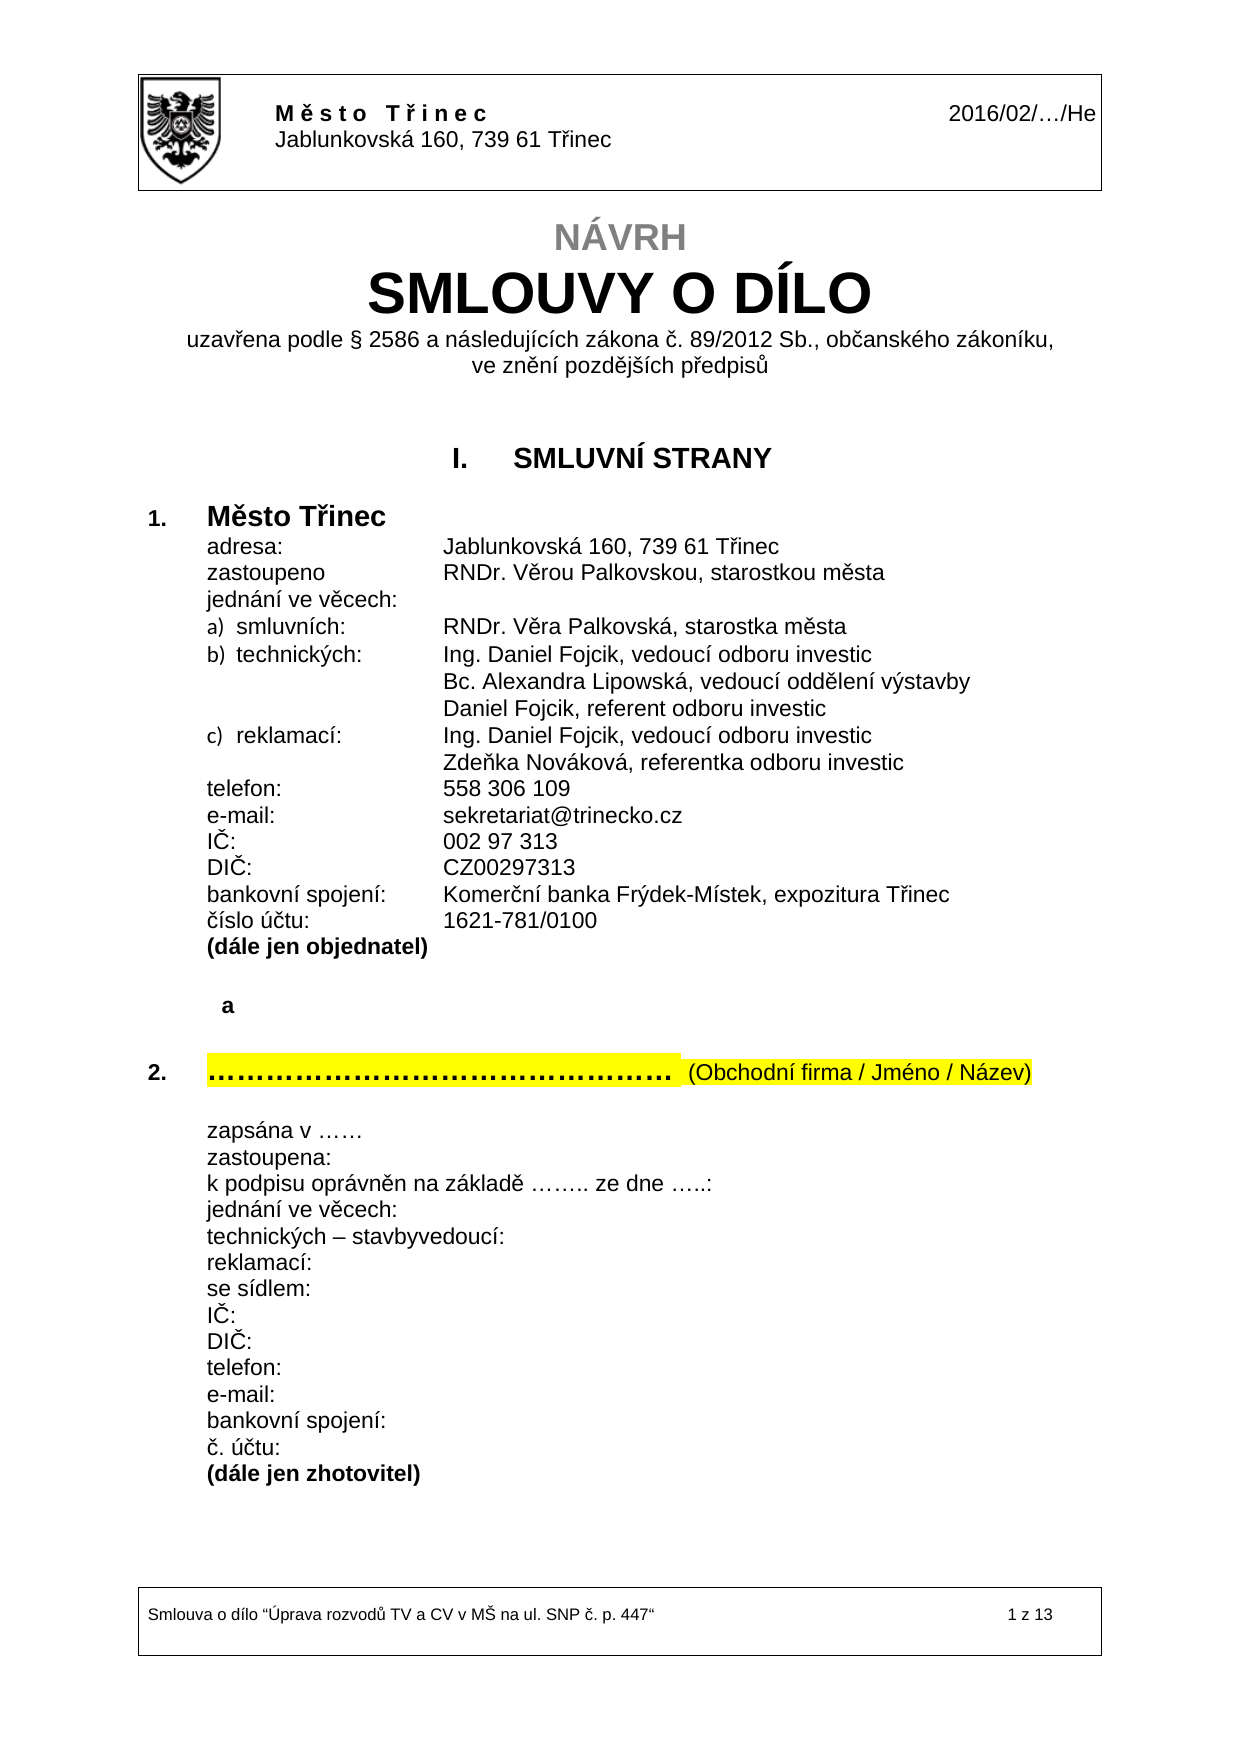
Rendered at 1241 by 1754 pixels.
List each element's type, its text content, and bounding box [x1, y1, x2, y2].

text Bc. Alexandra Lipowská, vedoucí oddělení výstavby [207, 668, 1093, 694]
text ve znění pozdějších předpisů [148, 352, 1093, 378]
text zastoupena: [148, 1143, 1093, 1170]
text e-mail: sekretariat@trinecko.cz [148, 802, 1093, 828]
text SMLOUVY O DÍLO [148, 259, 1093, 326]
text bankovní spojení: Komerční banka Frýdek-Místek, expozitura Třinec [148, 881, 1093, 907]
text DIČ: CZ00297313 [148, 854, 1093, 881]
list smluvních: RNDr. Věra Palkovská, starostka města [207, 612, 1093, 640]
text k podpisu oprávněn na základě …….. ze dne …..: [148, 1170, 1093, 1196]
list reklamací: Ing. Daniel Fojcik, vedoucí odboru investic [207, 721, 1093, 749]
text uzavřena podle § 2586 a následujících zákona č. 89/2012 Sb., občanského zákoníku, [148, 326, 1093, 352]
text IČ: [148, 1302, 1093, 1328]
text DIČ: [148, 1328, 1093, 1354]
text technických – stavbyvedoucí: [148, 1223, 1093, 1249]
subtitle SMLUVNÍ STRANY [148, 441, 1093, 474]
text telefon: [148, 1354, 1093, 1381]
text jednání ve věcech: [148, 1196, 1093, 1223]
text adresa: Jablunkovská 160, 739 61 Třinec [148, 533, 1093, 559]
list technických: Ing. Daniel Fojcik, vedoucí odboru investic [207, 640, 1093, 668]
text zapsána v …… [148, 1117, 1093, 1143]
text číslo účtu: 1621-781/0100 [148, 907, 1093, 933]
text zastoupeno RNDr. Věrou Palkovskou, starostkou města [148, 559, 1093, 586]
text telefon: 558 306 109 [148, 775, 1093, 802]
text Zdeňka Nováková, referentka odboru investic [207, 749, 1093, 775]
text IČ: 002 97 313 [148, 828, 1093, 854]
text reklamací: [148, 1249, 1093, 1275]
text (dále jen zhotovitel) [207, 1460, 1093, 1486]
subtitle 2. ………………………………………… (Obchodní firma / Jméno / Název) [148, 1053, 1093, 1113]
text č. účtu: [148, 1433, 1093, 1460]
text Daniel Fojcik, referent odboru investic [207, 694, 1093, 721]
text NÁVRH [148, 216, 1093, 259]
text e-mail: [148, 1381, 1093, 1407]
text se sídlem: [148, 1275, 1093, 1302]
text (dále jen objednatel) [148, 933, 1093, 960]
text bankovní spojení: [148, 1407, 1093, 1433]
text a [148, 992, 1093, 1018]
subtitle 1. Město Třinec [148, 499, 1093, 533]
text jednání ve věcech: [148, 586, 1093, 612]
